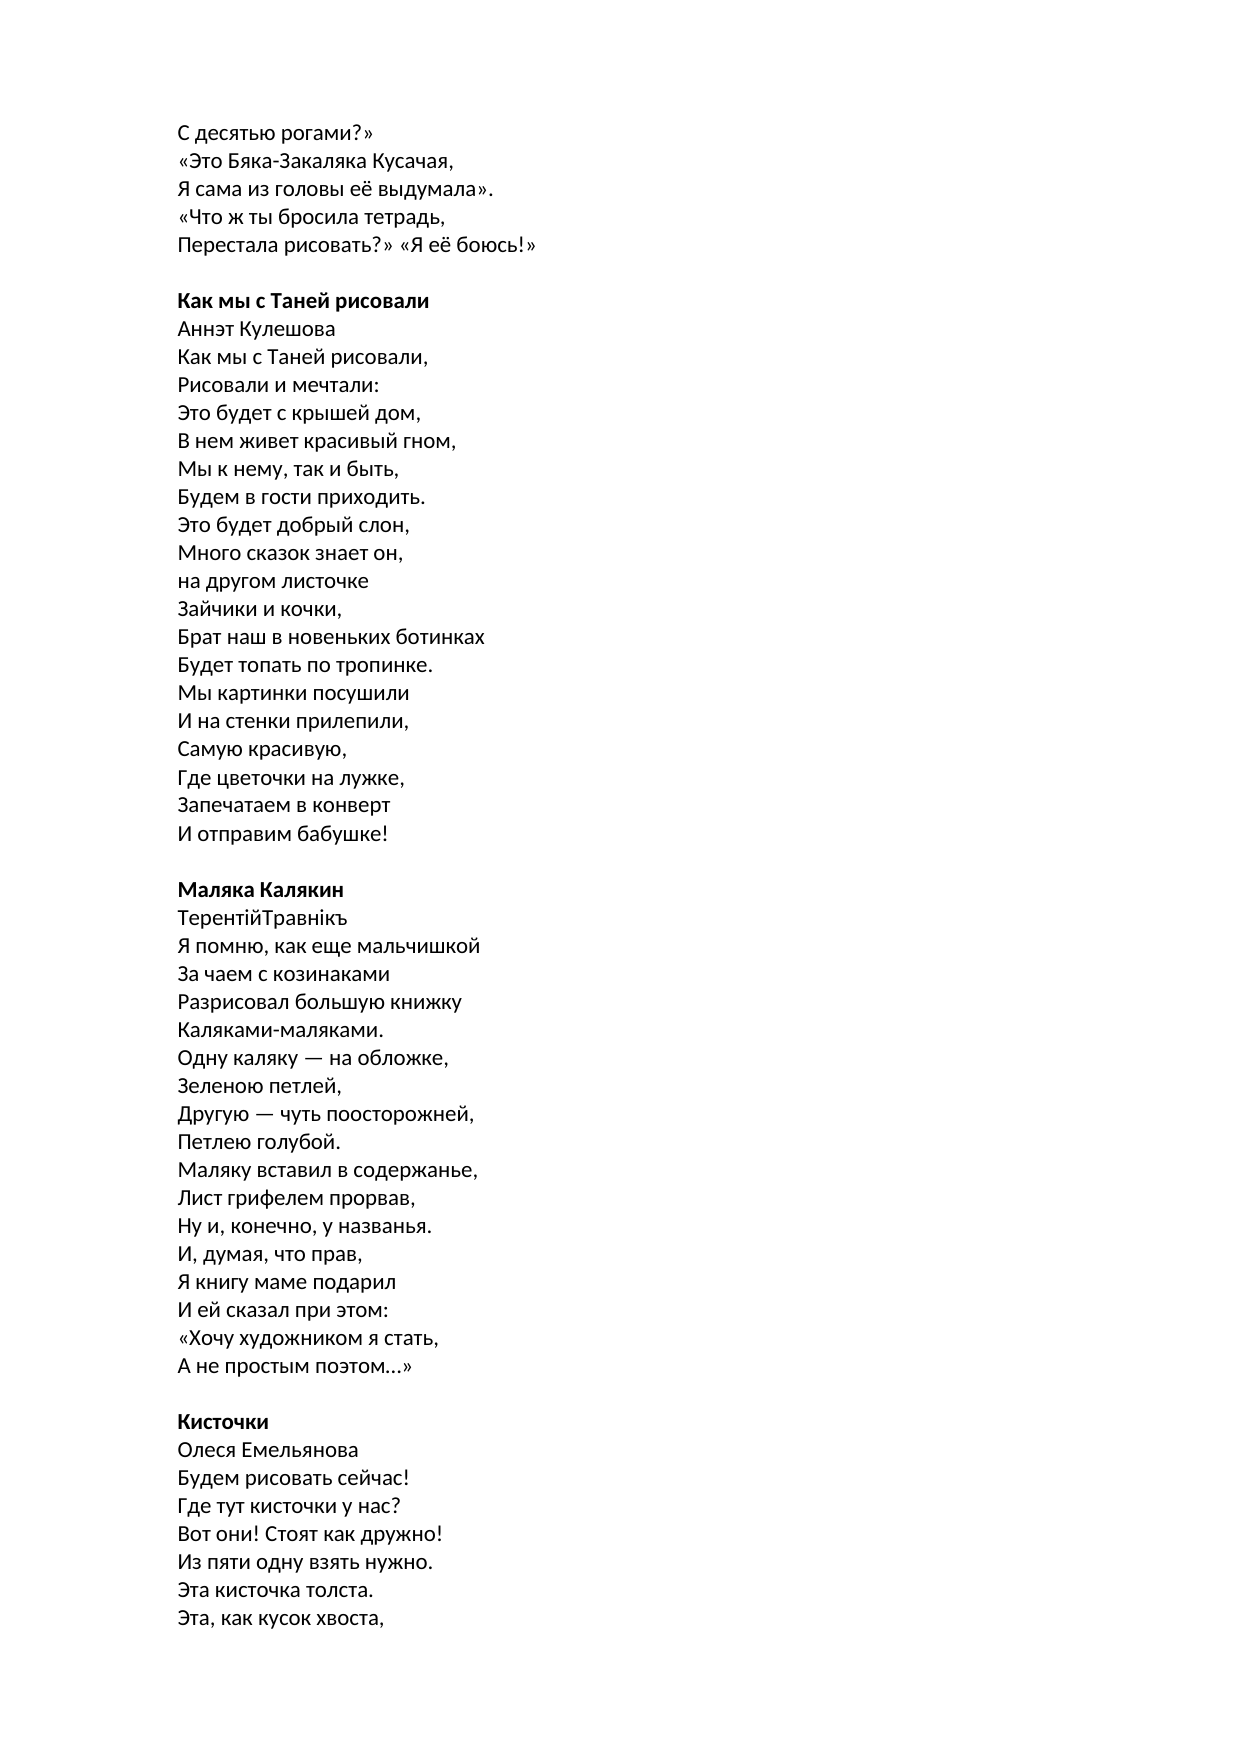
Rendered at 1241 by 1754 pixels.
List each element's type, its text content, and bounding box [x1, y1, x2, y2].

text «Что ж ты бросила тетрадь, Перестала рисовать?» «Я её боюсь!» [177, 202, 1152, 258]
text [177, 118, 1152, 202]
text Я помню, как еще мальчишкой За чаем с козинаками Разрисовал большую книжку Каляками-маляками. [177, 931, 1152, 1043]
text Я книгу маме подарил И ей сказал при этом: «Хочу художником я стать, А не простым поэтом…» [177, 1267, 1152, 1379]
text Маляка Калякин [177, 875, 1152, 903]
text Аннэт Кулешова [177, 314, 1152, 342]
text Олеся Емельянова [177, 1435, 1152, 1463]
text Как мы с Таней рисовали, Рисовали и мечтали: Это будет с крышей дом, В нем живет красивый гном, Мы к нему, так и быть, Будем в гости приходить. Это будет добрый слон, Много сказок знает он, на другом листочке Зайчики и кочки, Брат наш в новеньких ботинках Будет топать по тропинке. Мы картинки посушили И на стенки прилепили, Самую красивую, Где цветочки на лужке, Запечатаем в конверт И отправим бабушке! [177, 342, 1152, 847]
text Как мы с Таней рисовали [177, 286, 1152, 314]
text Одну каляку — на обложке, Зеленою петлей, Другую — чуть поосторожней, Петлею голубой. [177, 1043, 1152, 1155]
text Кисточки [177, 1407, 1152, 1435]
text ТерентiйТравнiкъ [177, 903, 1152, 931]
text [177, 1463, 1152, 1631]
text Маляку вставил в содержанье, Лист грифелем прорвав, Ну и, конечно, у названья. И, думая, что прав, [177, 1155, 1152, 1267]
